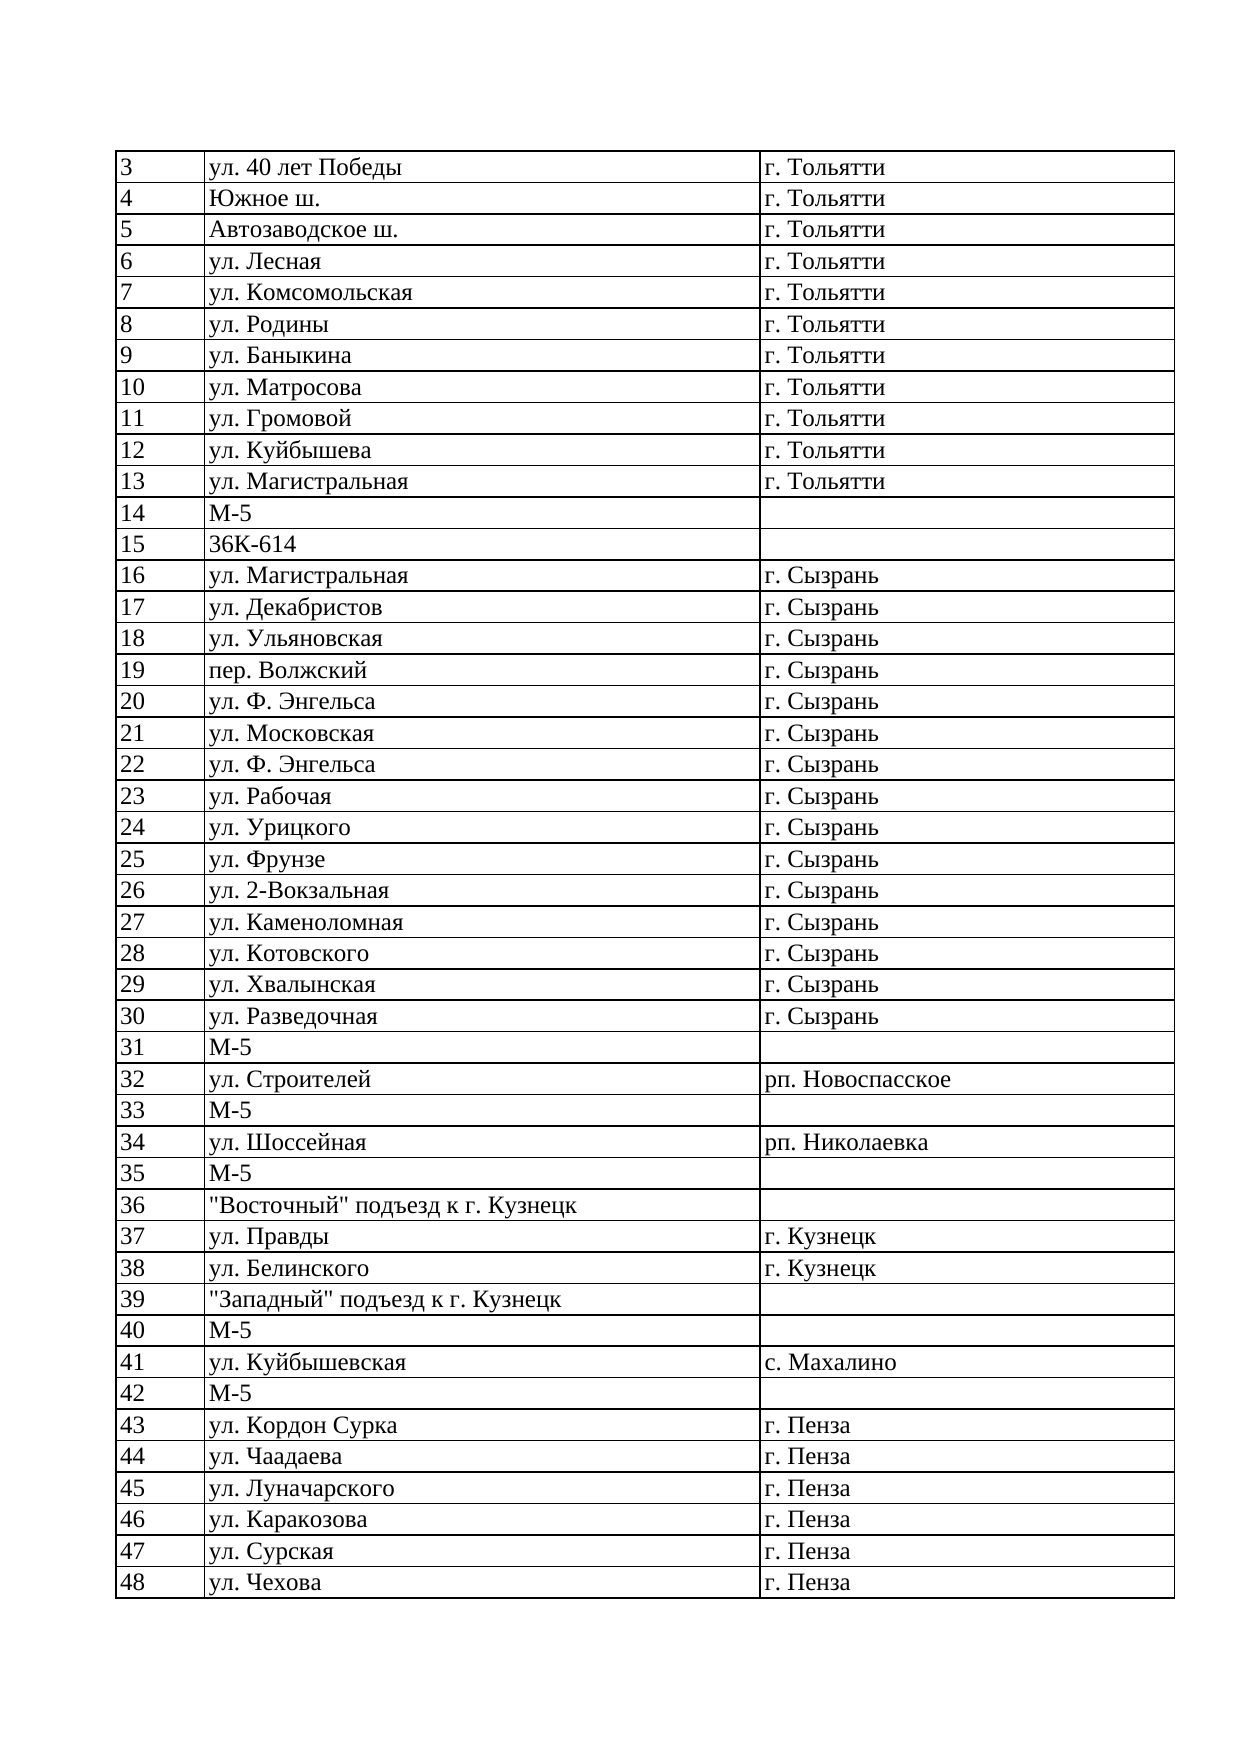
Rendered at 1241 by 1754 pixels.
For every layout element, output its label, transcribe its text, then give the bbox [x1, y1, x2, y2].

table_cell г. Пенза [761, 1410, 1174, 1440]
table_cell 21 [117, 718, 204, 748]
table_cell ул. Ульяновская [205, 623, 759, 653]
table_cell ул. Урицкого [205, 812, 759, 842]
table_cell ул. Фрунзе [205, 844, 759, 873]
table_cell 23 [117, 781, 204, 811]
table_cell г. Кузнецк [761, 1221, 1174, 1251]
table_cell с. Махалино [761, 1347, 1174, 1377]
table_cell ул. 2-Вокзальная [205, 875, 759, 905]
table_cell рп. Новоспасское [761, 1064, 1174, 1094]
table_cell 26 [117, 875, 204, 905]
table_cell 22 [117, 749, 204, 779]
table_cell 44 [117, 1441, 204, 1471]
table_cell 24 [117, 812, 204, 842]
table_cell [761, 1095, 1174, 1125]
table_cell г. Пенза [761, 1504, 1174, 1534]
table_cell "Западный" подъезд к г. Кузнецк [205, 1284, 759, 1314]
table_cell г. Сызрань [761, 781, 1174, 811]
table_cell 39 [117, 1284, 204, 1314]
table_cell 11 [117, 403, 204, 433]
table_cell ул. Комсомольская [205, 277, 759, 307]
table_cell 40 [117, 1316, 204, 1345]
table_cell рп. Николаевка [761, 1127, 1174, 1157]
table_cell ул. Московская [205, 718, 759, 748]
table_cell ул. Разведочная [205, 1001, 759, 1031]
table_cell г. Тольятти [761, 372, 1174, 402]
table_cell г. Тольятти [761, 183, 1174, 213]
table_cell ул. Родины [205, 309, 759, 339]
table_cell 36К-614 [205, 529, 759, 559]
table_cell 47 [117, 1536, 204, 1566]
table_cell 45 [117, 1473, 204, 1503]
table_cell 41 [117, 1347, 204, 1377]
table_cell ул. Сурская [205, 1536, 759, 1566]
table_cell ул. Магистральная [205, 561, 759, 590]
table_cell 27 [117, 907, 204, 936]
table_cell г. Сызрань [761, 592, 1174, 622]
table_cell г. Тольятти [761, 435, 1174, 464]
table_cell 34 [117, 1127, 204, 1157]
table_cell 43 [117, 1410, 204, 1440]
table_cell г. Пенза [761, 1567, 1174, 1597]
table_cell г. Тольятти [761, 152, 1174, 181]
table_cell 15 [117, 529, 204, 559]
table_cell 37 [117, 1221, 204, 1251]
table_cell 5 [117, 215, 204, 244]
table_cell "Восточный" подъезд к г. Кузнецк [205, 1190, 759, 1219]
table_cell 25 [117, 844, 204, 873]
table_cell г. Сызрань [761, 561, 1174, 590]
table_cell г. Сызрань [761, 970, 1174, 999]
table_cell ул. Кордон Сурка [205, 1410, 759, 1440]
table_cell 9 [117, 340, 204, 370]
table_cell 20 [117, 686, 204, 716]
table_cell 48 [117, 1567, 204, 1597]
table_cell 38 [117, 1253, 204, 1282]
table_cell 33 [117, 1095, 204, 1125]
table_cell М-5 [205, 1158, 759, 1188]
table_cell 42 [117, 1378, 204, 1408]
table_cell [761, 529, 1174, 559]
table_cell ул. 40 лет Победы [205, 152, 759, 181]
table_cell ул. Куйбышева [205, 435, 759, 464]
table_cell [761, 1316, 1174, 1345]
table_cell [761, 1378, 1174, 1408]
table_cell [761, 498, 1174, 527]
table_cell г. Тольятти [761, 215, 1174, 244]
table_cell 18 [117, 623, 204, 653]
table_cell 28 [117, 938, 204, 968]
table_cell 19 [117, 655, 204, 685]
table_cell [761, 1158, 1174, 1188]
table_cell 31 [117, 1032, 204, 1062]
table_cell М-5 [205, 1032, 759, 1062]
table_cell ул. Хвалынская [205, 970, 759, 999]
table_cell г. Сызрань [761, 844, 1174, 873]
table_cell ул. Строителей [205, 1064, 759, 1094]
table_cell 10 [117, 372, 204, 402]
table_cell 46 [117, 1504, 204, 1534]
table_cell 4 [117, 183, 204, 213]
table_cell М-5 [205, 1316, 759, 1345]
table_cell г. Тольятти [761, 246, 1174, 276]
table_cell 35 [117, 1158, 204, 1188]
table_cell 14 [117, 498, 204, 527]
table_cell ул. Белинского [205, 1253, 759, 1282]
table_cell ул. Баныкина [205, 340, 759, 370]
table_cell ул. Рабочая [205, 781, 759, 811]
table_cell 3 [117, 152, 204, 181]
table_cell г. Тольятти [761, 340, 1174, 370]
table_cell 30 [117, 1001, 204, 1031]
table_cell 36 [117, 1190, 204, 1219]
table_cell ул. Чехова [205, 1567, 759, 1597]
table_cell г. Тольятти [761, 277, 1174, 307]
table_cell г. Сызрань [761, 623, 1174, 653]
table_cell г. Сызрань [761, 749, 1174, 779]
table_cell [761, 1190, 1174, 1219]
table_cell ул. Чаадаева [205, 1441, 759, 1471]
table_cell ул. Каракозова [205, 1504, 759, 1534]
table_cell ул. Куйбышевская [205, 1347, 759, 1377]
table_cell Автозаводское ш. [205, 215, 759, 244]
table_cell 12 [117, 435, 204, 464]
table_cell г. Сызрань [761, 655, 1174, 685]
table_cell ул. Каменоломная [205, 907, 759, 936]
table_cell г. Сызрань [761, 812, 1174, 842]
table_cell г. Сызрань [761, 718, 1174, 748]
table_cell [761, 1032, 1174, 1062]
table_cell г. Пенза [761, 1441, 1174, 1471]
table_cell 17 [117, 592, 204, 622]
table_cell г. Сызрань [761, 686, 1174, 716]
table_cell г. Сызрань [761, 907, 1174, 936]
table_cell г. Тольятти [761, 466, 1174, 496]
table_cell г. Тольятти [761, 309, 1174, 339]
table_cell 32 [117, 1064, 204, 1094]
table_cell пер. Волжский [205, 655, 759, 685]
table_cell М-5 [205, 1095, 759, 1125]
table_cell г. Сызрань [761, 938, 1174, 968]
table_cell ул. Ф. Энгельса [205, 686, 759, 716]
table_cell [761, 1284, 1174, 1314]
table_cell г. Сызрань [761, 1001, 1174, 1031]
table_cell г. Пенза [761, 1473, 1174, 1503]
table_cell ул. Луначарского [205, 1473, 759, 1503]
table_cell 29 [117, 970, 204, 999]
table_cell г. Кузнецк [761, 1253, 1174, 1282]
table_cell ул. Котовского [205, 938, 759, 968]
table_cell ул. Декабристов [205, 592, 759, 622]
table_cell Южное ш. [205, 183, 759, 213]
table_cell М-5 [205, 1378, 759, 1408]
table_cell г. Сызрань [761, 875, 1174, 905]
table_cell 6 [117, 246, 204, 276]
table_cell ул. Громовой [205, 403, 759, 433]
table_cell г. Пенза [761, 1536, 1174, 1566]
table_cell ул. Шоссейная [205, 1127, 759, 1157]
table_cell 7 [117, 277, 204, 307]
table_cell ул. Лесная [205, 246, 759, 276]
table_cell 16 [117, 561, 204, 590]
table_cell ул. Магистральная [205, 466, 759, 496]
table_cell ул. Ф. Энгельса [205, 749, 759, 779]
table_cell ул. Правды [205, 1221, 759, 1251]
table_cell ул. Матросова [205, 372, 759, 402]
table_cell 8 [117, 309, 204, 339]
table_cell г. Тольятти [761, 403, 1174, 433]
table_cell М-5 [205, 498, 759, 527]
table_cell 13 [117, 466, 204, 496]
